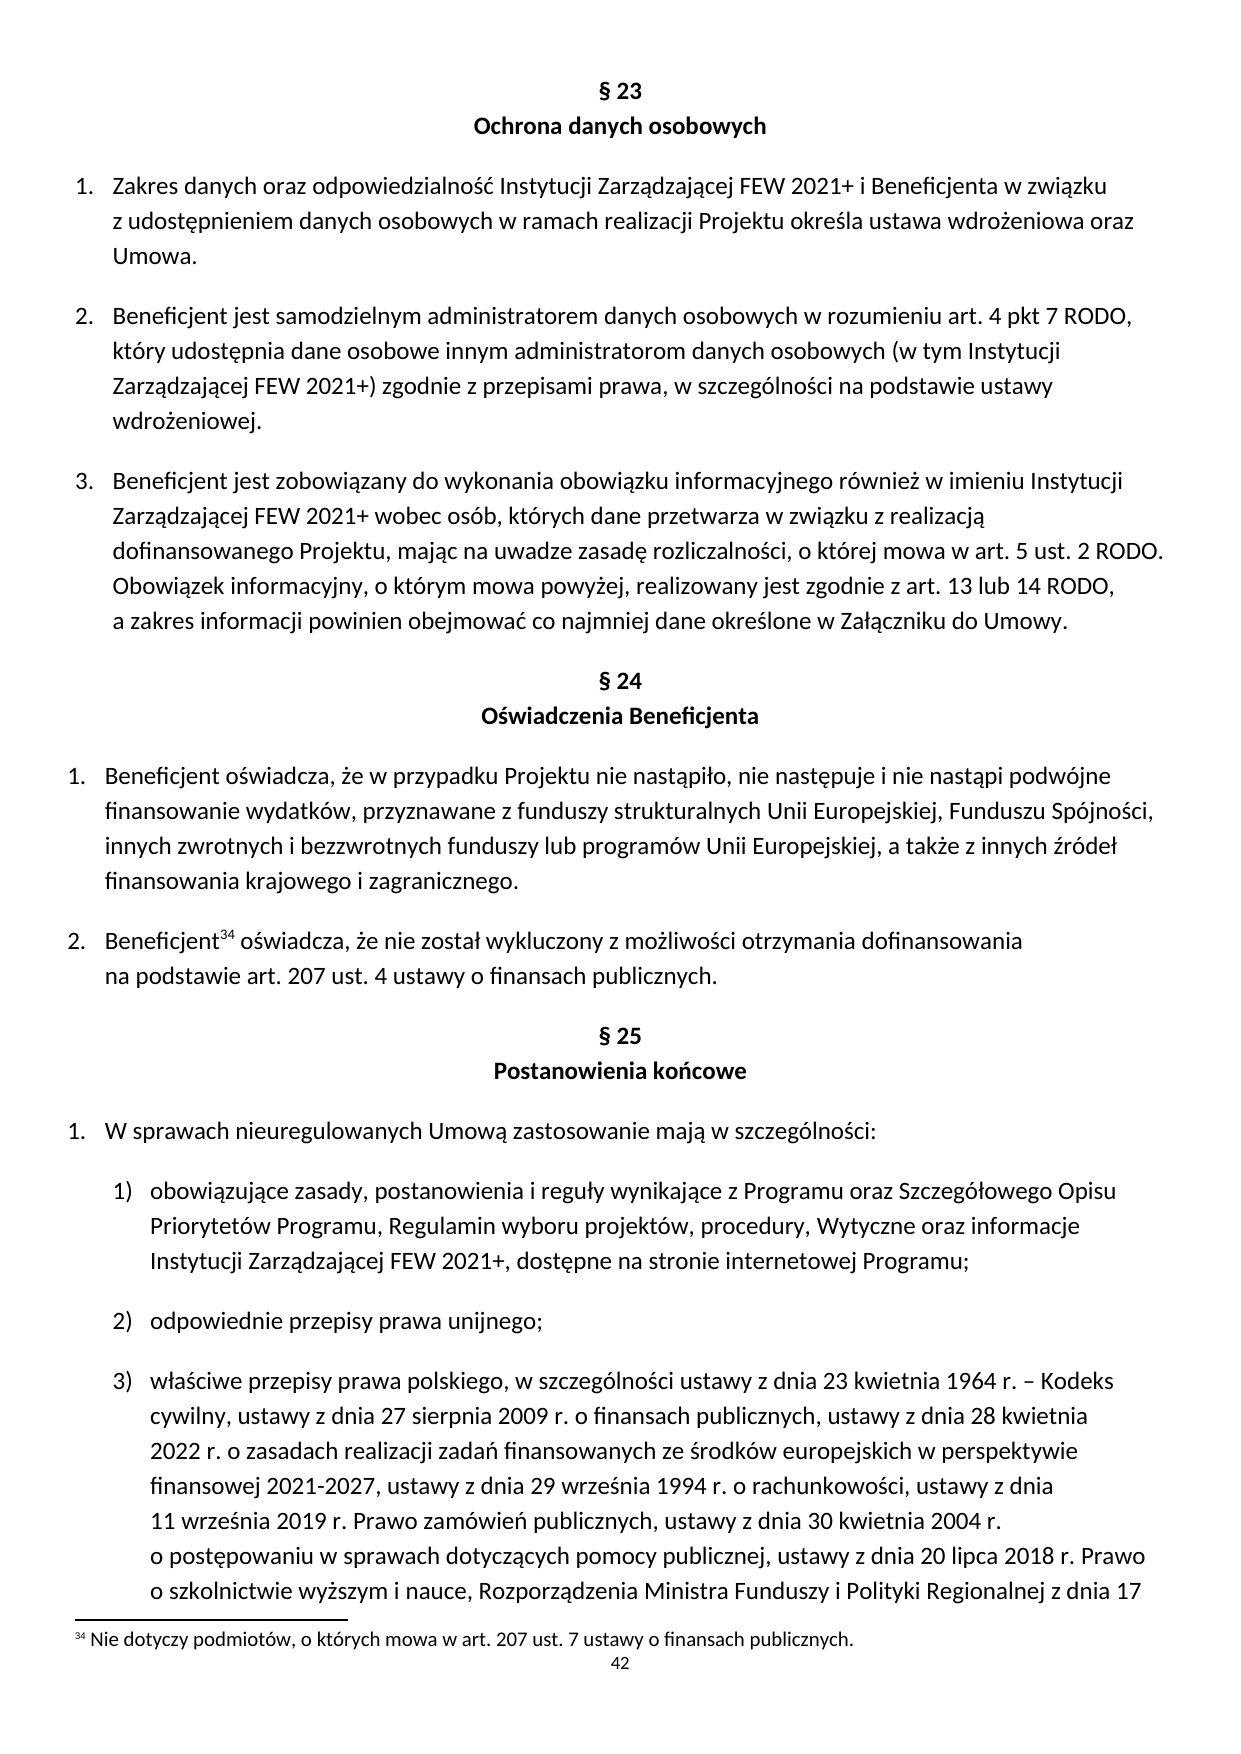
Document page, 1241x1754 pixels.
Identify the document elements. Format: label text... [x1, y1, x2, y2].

list Beneficjent jest zobowiązany do wykonania obowiązku informacyjnego również w imieniu Instytucji Zarządzającej FEW 2021+ wobec osób, których dane przetwarza w związku z realizacją dofinansowanego Projektu, mając na uwadze zasadę rozliczalności, o której mowa w art. 5 ust. 2 RODO. Obowiązek informacyjny, o którym mowa powyżej, realizowany jest zgodnie z art. 13 lub 14 RODO, a zakres informacji powinien obejmować co najmniej dane określone w Załączniku do Umowy. [75, 465, 1165, 636]
list Beneficjent oświadcza, że w przypadku Projektu nie nastąpiło, nie następuje i nie nastąpi podwójne finansowanie wydatków, przyznawane z funduszy strukturalnych Unii Europejskiej, Funduszu Spójności, innych zwrotnych i bezzwrotnych funduszy lub programów Unii Europejskiej, a także z innych źródeł finansowania krajowego i zagranicznego. [67, 760, 1165, 896]
text Beneficjent oświadcza, że nie został wykluczony z możliwości otrzymania dofinansowania na podstawie art. 207 ust. 4 ustawy o finansach publicznych. [67, 925, 1165, 991]
list Beneficjent jest samodzielnym administratorem danych osobowych w rozumieniu art. 4 pkt 7 RODO, który udostępnia dane osobowe innym administratorom danych osobowych (w tym Instytucji Zarządzającej FEW 2021+) zgodnie z przepisami prawa, w szczególności na podstawie ustawy wdrożeniowej. [75, 300, 1165, 436]
list odpowiednie przepisy prawa unijnego; [112, 1305, 1165, 1336]
subtitle § 23 [75, 75, 1165, 106]
subtitle Oświadczenia Beneficjenta [75, 700, 1165, 731]
list Zakres danych oraz odpowiedzialność Instytucji Zarządzającej FEW 2021+ i Beneficjenta w związku z udostępnieniem danych osobowych w ramach realizacji Projektu określa ustawa wdrożeniowa oraz Umowa. [75, 170, 1165, 271]
list W sprawach nieuregulowanych Umową zastosowanie mają w szczególności: [67, 1115, 1165, 1146]
subtitle § 24 [75, 665, 1165, 696]
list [112, 1365, 1165, 1606]
subtitle Ochrona danych osobowych [75, 110, 1165, 141]
subtitle Postanowienia końcowe [75, 1055, 1165, 1086]
list obowiązujące zasady, postanowienia i reguły wynikające z Programu oraz Szczegółowego Opisu Priorytetów Programu, Regulamin wyboru projektów, procedury, Wytyczne oraz informacje Instytucji Zarządzającej FEW 2021+, dostępne na stronie internetowej Programu; [112, 1175, 1165, 1276]
subtitle § 25 [75, 1020, 1165, 1051]
